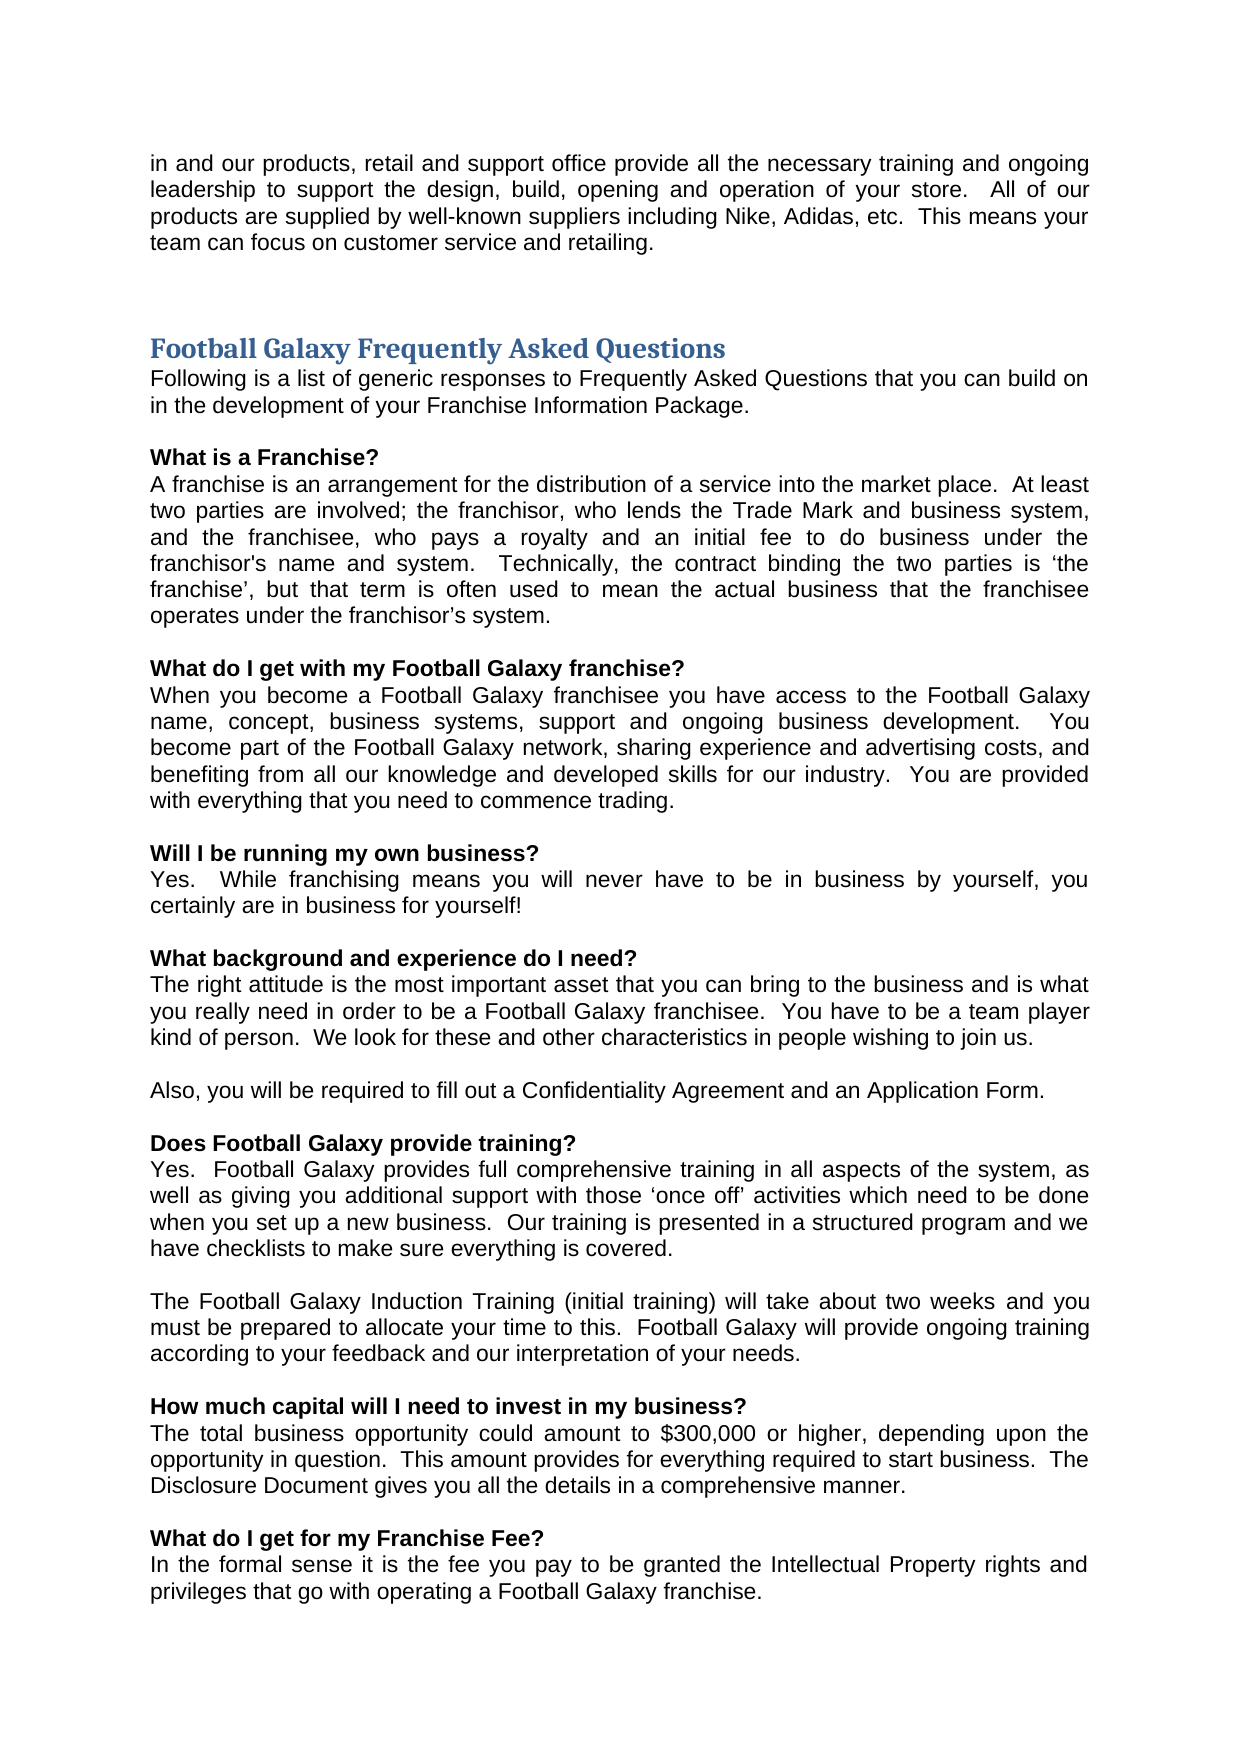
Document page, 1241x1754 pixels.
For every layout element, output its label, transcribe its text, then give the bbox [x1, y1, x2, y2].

text Following is a list of generic responses to Frequently Asked Questions that you can build on in the development of your Franchise Information Package. [150, 365, 1090, 418]
text What is a Franchise? [150, 444, 1090, 471]
text Does Football Galaxy provide training? [150, 1129, 1090, 1156]
text Yes. While franchising means you will never have to be in business by yourself, you certainly are in business for yourself! [150, 866, 1090, 919]
subtitle Football Galaxy Frequently Asked Questions [150, 332, 1090, 365]
text What do I get for my Franchise Fee? [150, 1525, 1090, 1551]
text The right attitude is the most important asset that you can bring to the business and is what you really need in order to be a Football Galaxy franchisee. You have to be a team player kind of person. We look for these and other characteristics in people wishing to join us. [150, 971, 1090, 1051]
text What do I get with my Football Galaxy franchise? [150, 655, 1090, 682]
text When you become a Football Galaxy franchisee you have access to the Football Galaxy name, concept, business systems, support and ongoing business development. You become part of the Football Galaxy network, sharing experience and advertising costs, and benefiting from all our knowledge and developed skills for our industry. You are provided with everything that you need to commence trading. [150, 682, 1090, 813]
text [150, 150, 1090, 255]
text In the formal sense it is the fee you pay to be granted the Intellectual Property rights and privileges that go with operating a Football Galaxy franchise. [150, 1551, 1090, 1604]
text The Football Galaxy Induction Training (initial training) will take about two weeks and you must be prepared to allocate your time to this. Football Galaxy will provide ongoing training according to your feedback and our interpretation of your needs. [150, 1288, 1090, 1367]
text How much capital will I need to invest in my business? [150, 1393, 1090, 1419]
text Will I be running my own business? [150, 840, 1090, 866]
text Yes. Football Galaxy provides full comprehensive training in all aspects of the system, as well as giving you additional support with those ‘once off’ activities which need to be done when you set up a new business. Our training is presented in a structured program and we have checklists to make sure everything is covered. [150, 1156, 1090, 1261]
text The total business opportunity could amount to $300,000 or higher, depending upon the opportunity in question. This amount provides for everything required to start business. The Disclosure Document gives you all the details in a comprehensive manner. [150, 1419, 1090, 1498]
text Also, you will be required to fill out a Confidentiality Agreement and an Application Form. [150, 1077, 1090, 1103]
text A franchise is an arrangement for the distribution of a service into the market place. At least two parties are involved; the franchisor, who lends the Trade Mark and business system, and the franchisee, who pays a royalty and an initial fee to do business under the franchisor's name and system. Technically, the contract binding the two parties is ‘the franchise’, but that term is often used to mean the actual business that the franchisee operates under the franchisor’s system. [150, 471, 1090, 629]
text What background and experience do I need? [150, 945, 1090, 971]
